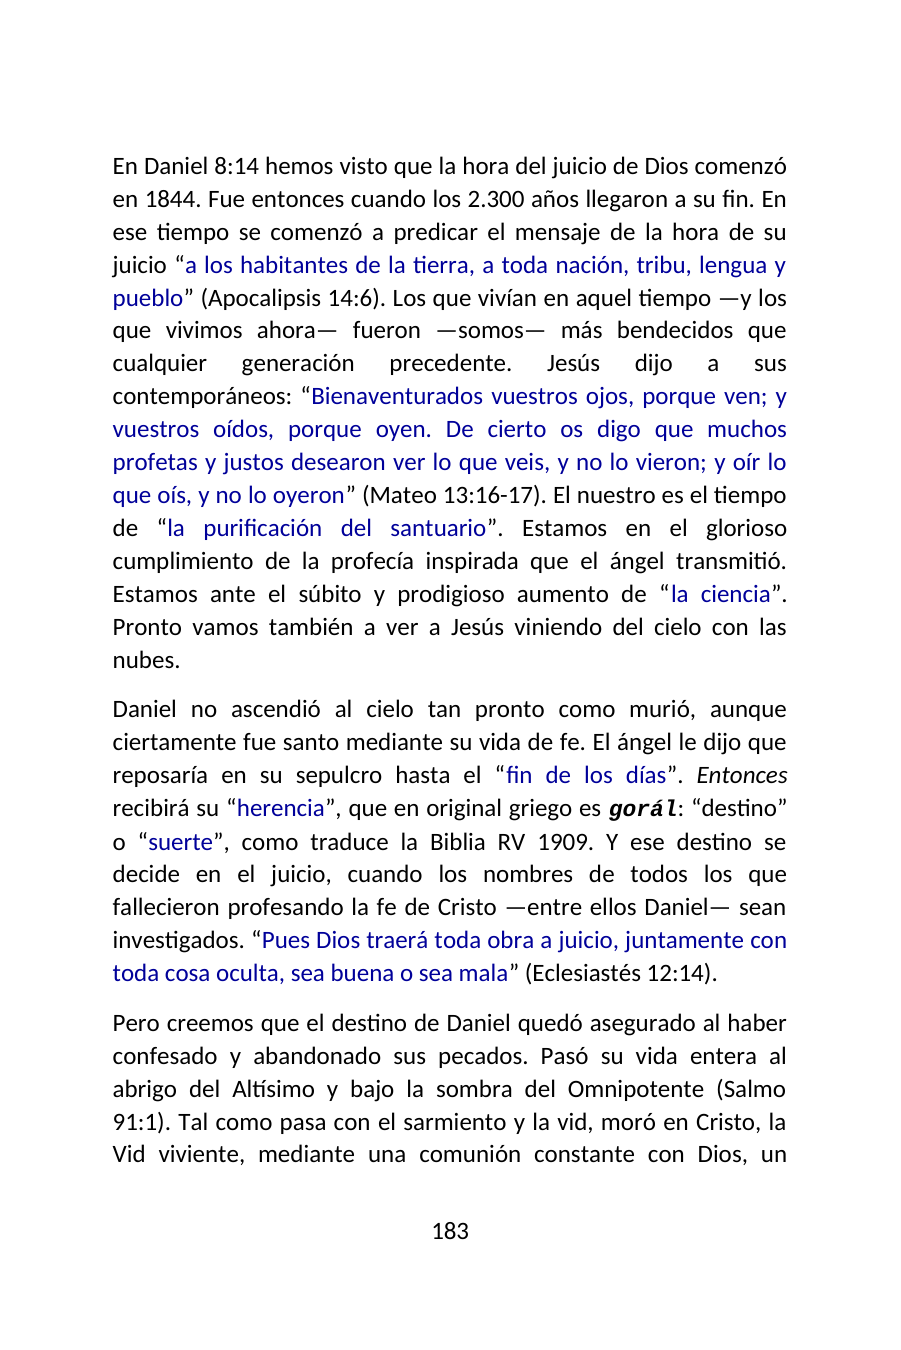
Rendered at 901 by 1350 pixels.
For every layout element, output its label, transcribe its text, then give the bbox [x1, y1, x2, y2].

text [112, 1007, 788, 1169]
text En Daniel 8:14 hemos visto que la hora del juicio de Dios comenzó en 1844. Fue entonces cuando los 2.300 años llegaron a su fin. En ese tiempo se comenzó a predicar el mensaje de la hora de su juicio “a los habitantes de la tierra, a toda nación, tribu, lengua y pueblo” (Apocalipsis 14:6). Los que vivían en aquel tiempo —y los que vivimos ahora— fueron —somos— más bendecidos que cualquier generación precedente. Jesús dijo a sus contemporáneos: “Bienaventurados vuestros ojos, porque ven; y vuestros oídos, porque oyen. De cierto os digo que muchos profetas y justos desearon ver lo que veis, y no lo vieron; y oír lo que oís, y no lo oyeron” (Mateo 13:16-17). El nuestro es el tiempo de “la purificación del santuario”. Estamos en el glorioso cumplimiento de la profecía inspirada que el ángel transmitió. Estamos ante el súbito y prodigioso aumento de “la ciencia”. Pronto vamos también a ver a Jesús viniendo del cielo con las nubes. [112, 150, 788, 674]
text Daniel no ascendió al cielo tan pronto como murió, aunque ciertamente fue santo mediante su vida de fe. El ángel le dijo que reposaría en su sepulcro hasta el “fin de los días”. Entonces recibirá su “herencia”, que en original griego es gorál: “destino” o “suerte”, como traduce la Biblia RV 1909. Y ese destino se decide en el juicio, cuando los nombres de todos los que fallecieron profesando la fe de Cristo —entre ellos Daniel— sean investigados. “Pues Dios traerá toda obra a juicio, juntamente con toda cosa oculta, sea buena o sea mala” (Eclesiastés 12:14). [112, 693, 788, 988]
